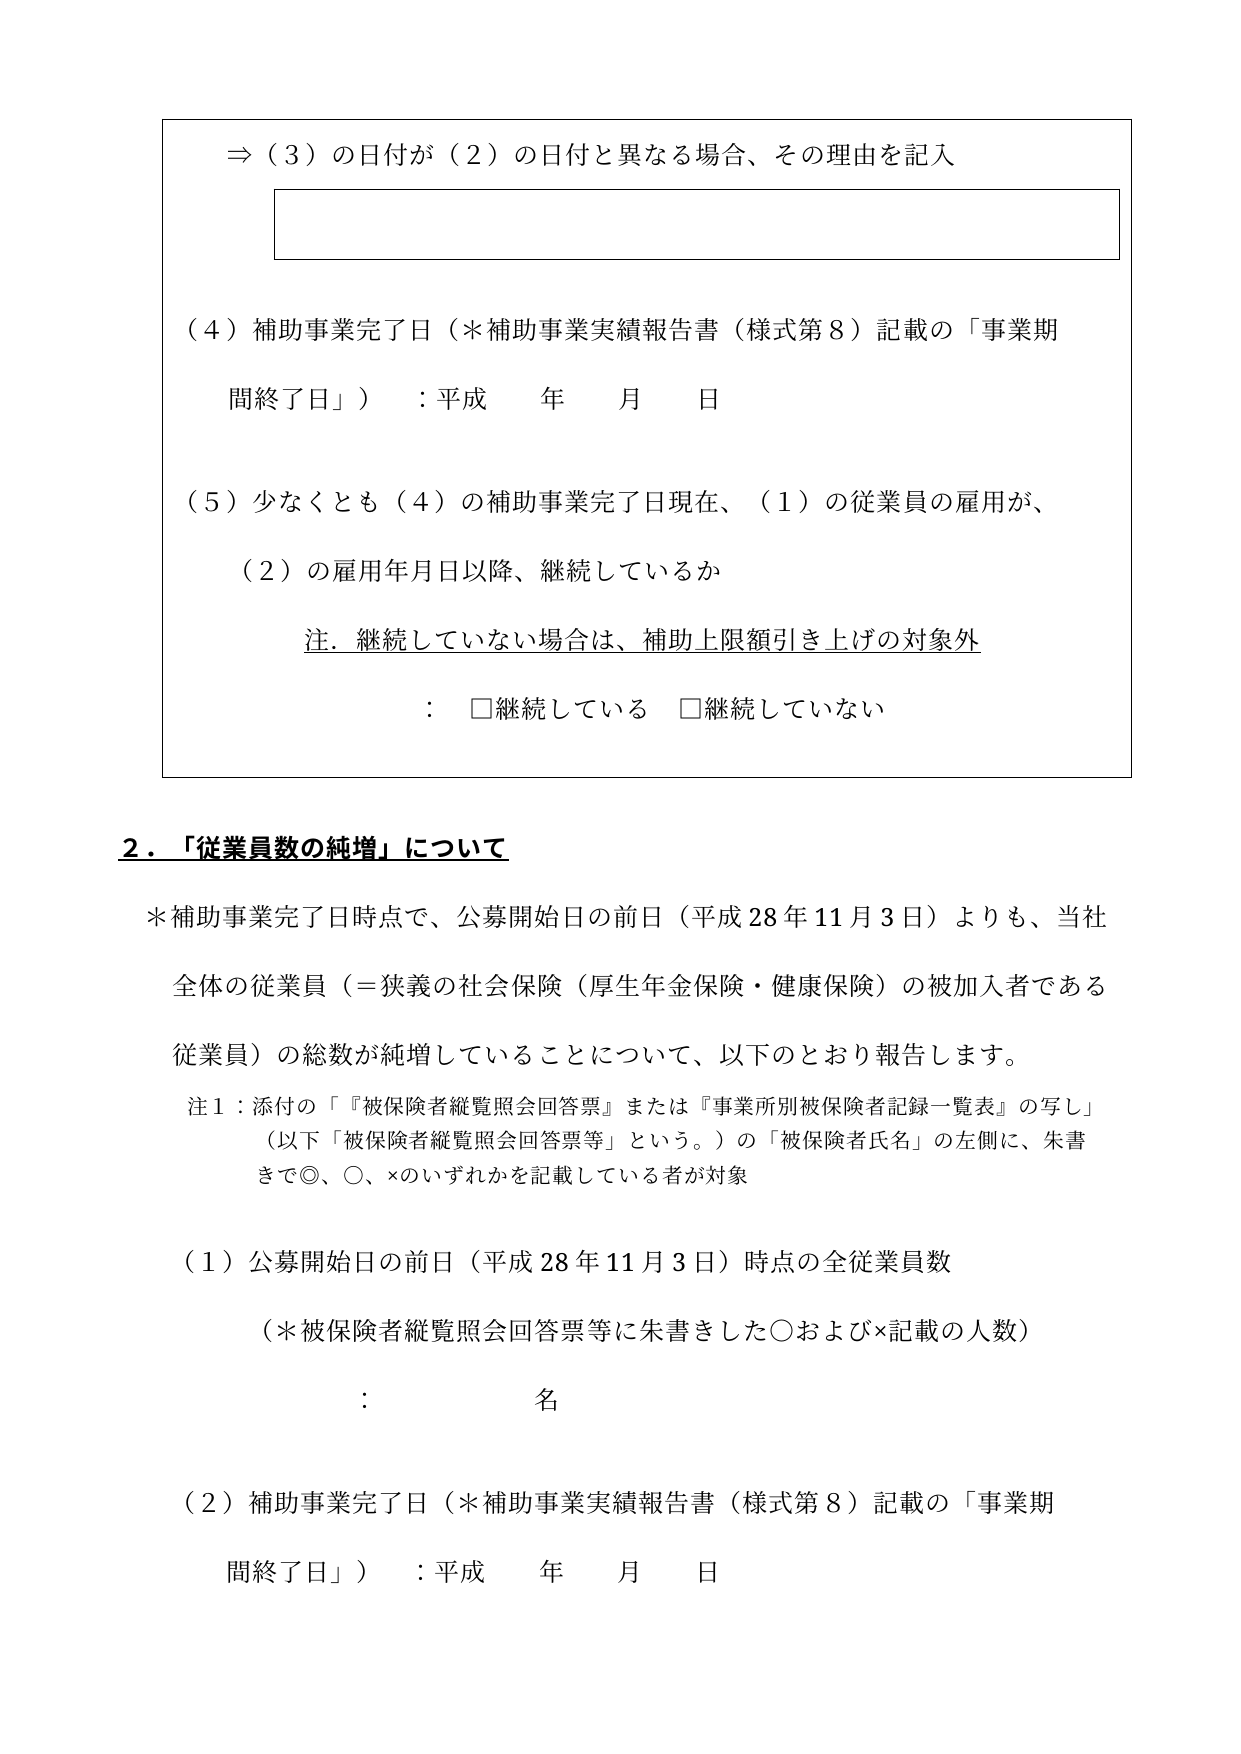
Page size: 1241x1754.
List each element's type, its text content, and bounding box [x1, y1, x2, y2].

text （２）補助事業完了日（＊補助事業実績報告書（様式第８）記載の「事業期 [118, 1467, 1137, 1536]
text ： 名 [118, 1364, 1137, 1433]
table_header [163, 120, 1131, 777]
text 注１：添付の「『被保険者縦覧照会回答票』または『事業所別被保険者記録一覧表』の写し」 [118, 1088, 1137, 1122]
text （＊被保険者縦覧照会回答票等に朱書きした○および×記載の人数） [118, 1295, 1137, 1364]
text （１）公募開始日の前日（平成28年11月3日）時点の全従業員数 [118, 1226, 1137, 1295]
text ＊補助事業完了日時点で、公募開始日の前日（平成28年11月3日）よりも、当社 [118, 881, 1137, 950]
text 全体の従業員（＝狭義の社会保険（厚生年金保険・健康保険）の被加入者である [118, 950, 1137, 1019]
text （以下「被保険者縦覧照会回答票等」という。）の「被保険者氏名」の左側に、朱書 [118, 1122, 1137, 1157]
text きで◎、○、×のいずれかを記載している者が対象 [118, 1157, 1137, 1191]
text ２．「従業員数の純増」について [118, 812, 1137, 881]
text 間終了日」） ：平成 年 月 日 [118, 1536, 1137, 1605]
text 従業員）の総数が純増していることについて、以下のとおり報告します。 [118, 1019, 1137, 1088]
